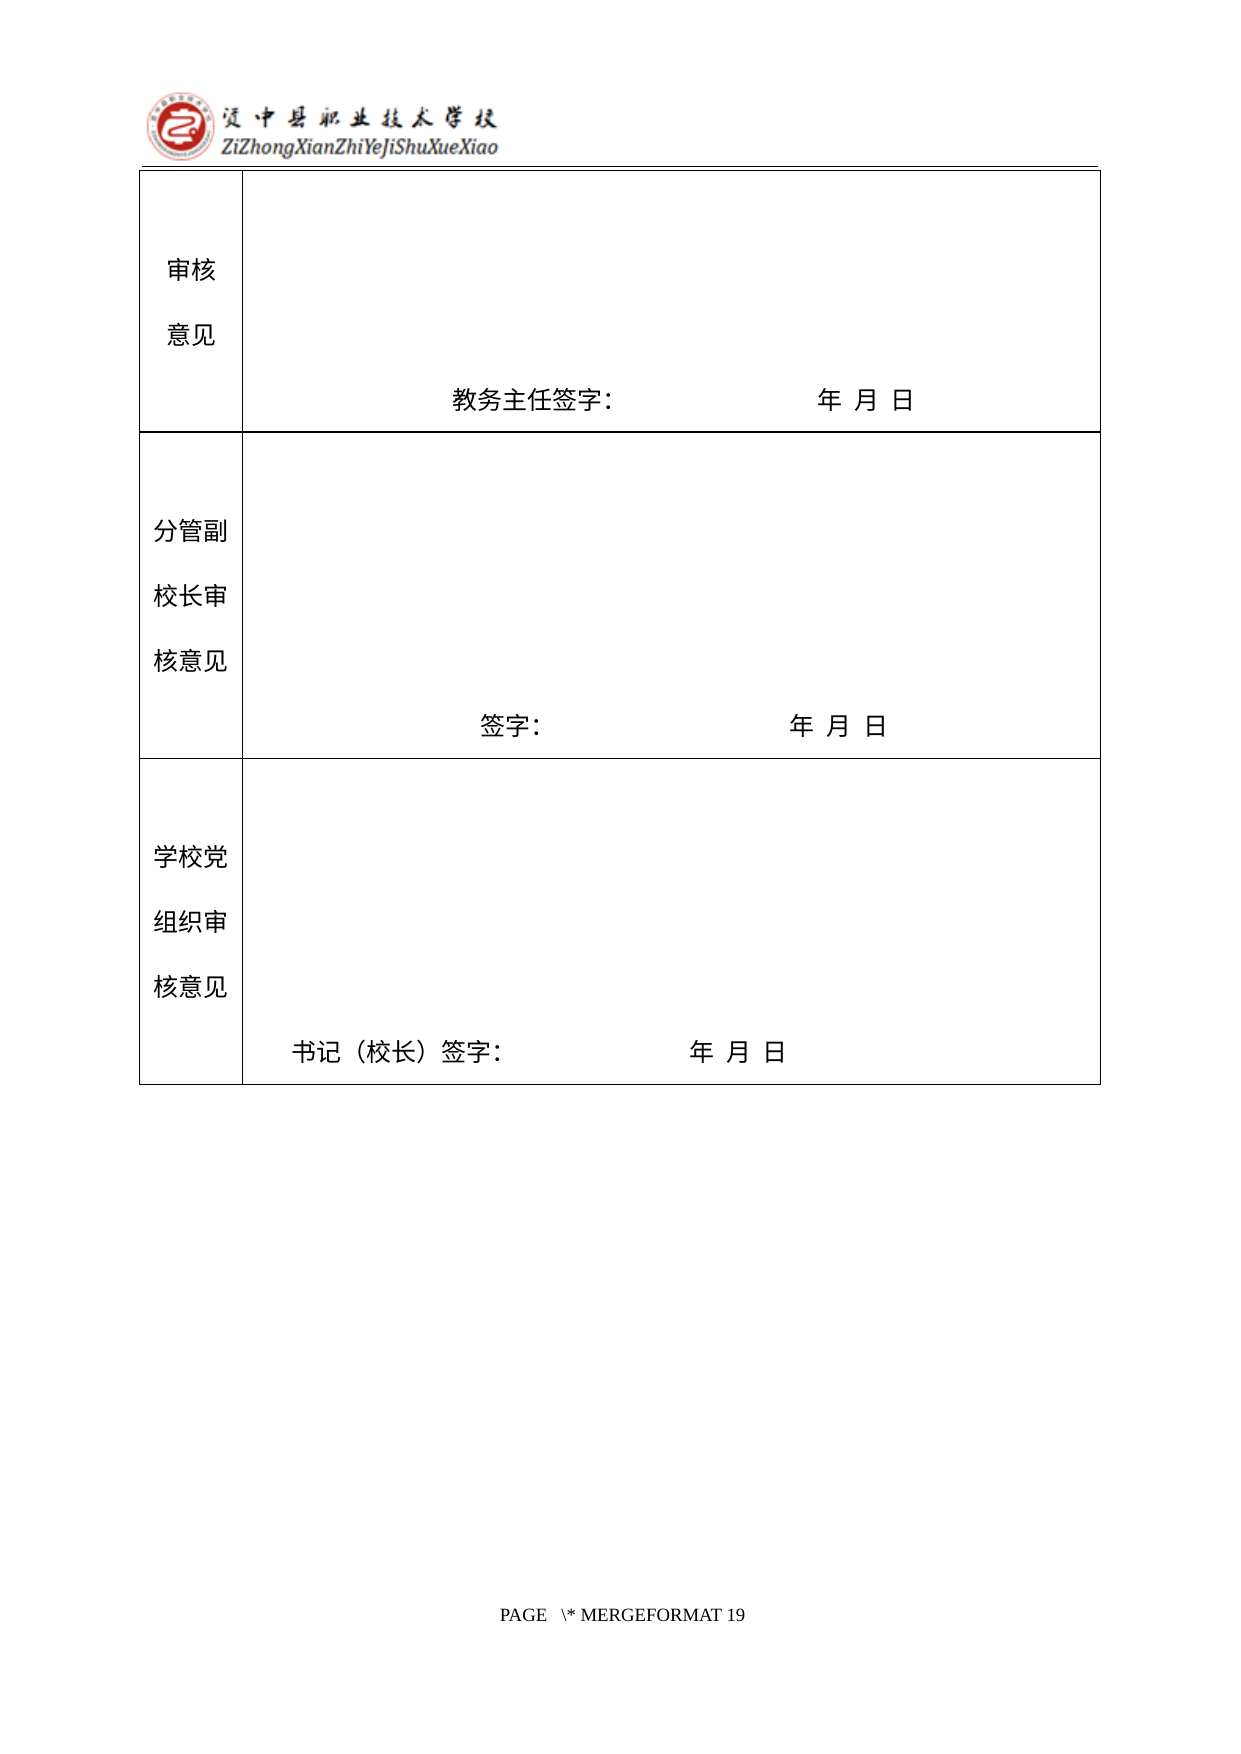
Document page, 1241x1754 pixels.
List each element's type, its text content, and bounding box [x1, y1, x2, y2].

table_cell 分管副校长审核意见 [140, 433, 242, 757]
table_cell 学校党组织审核意见 [140, 759, 242, 1083]
table_cell 教务处 审核 意见 [140, 171, 242, 431]
picture [141, 88, 505, 164]
table_cell 教务主任签字： 年 月 日 [243, 171, 1100, 431]
table_cell 书记（校长）签字： 年 月 日 [243, 759, 1100, 1083]
table_cell 签字： 年 月 日 [243, 433, 1100, 757]
